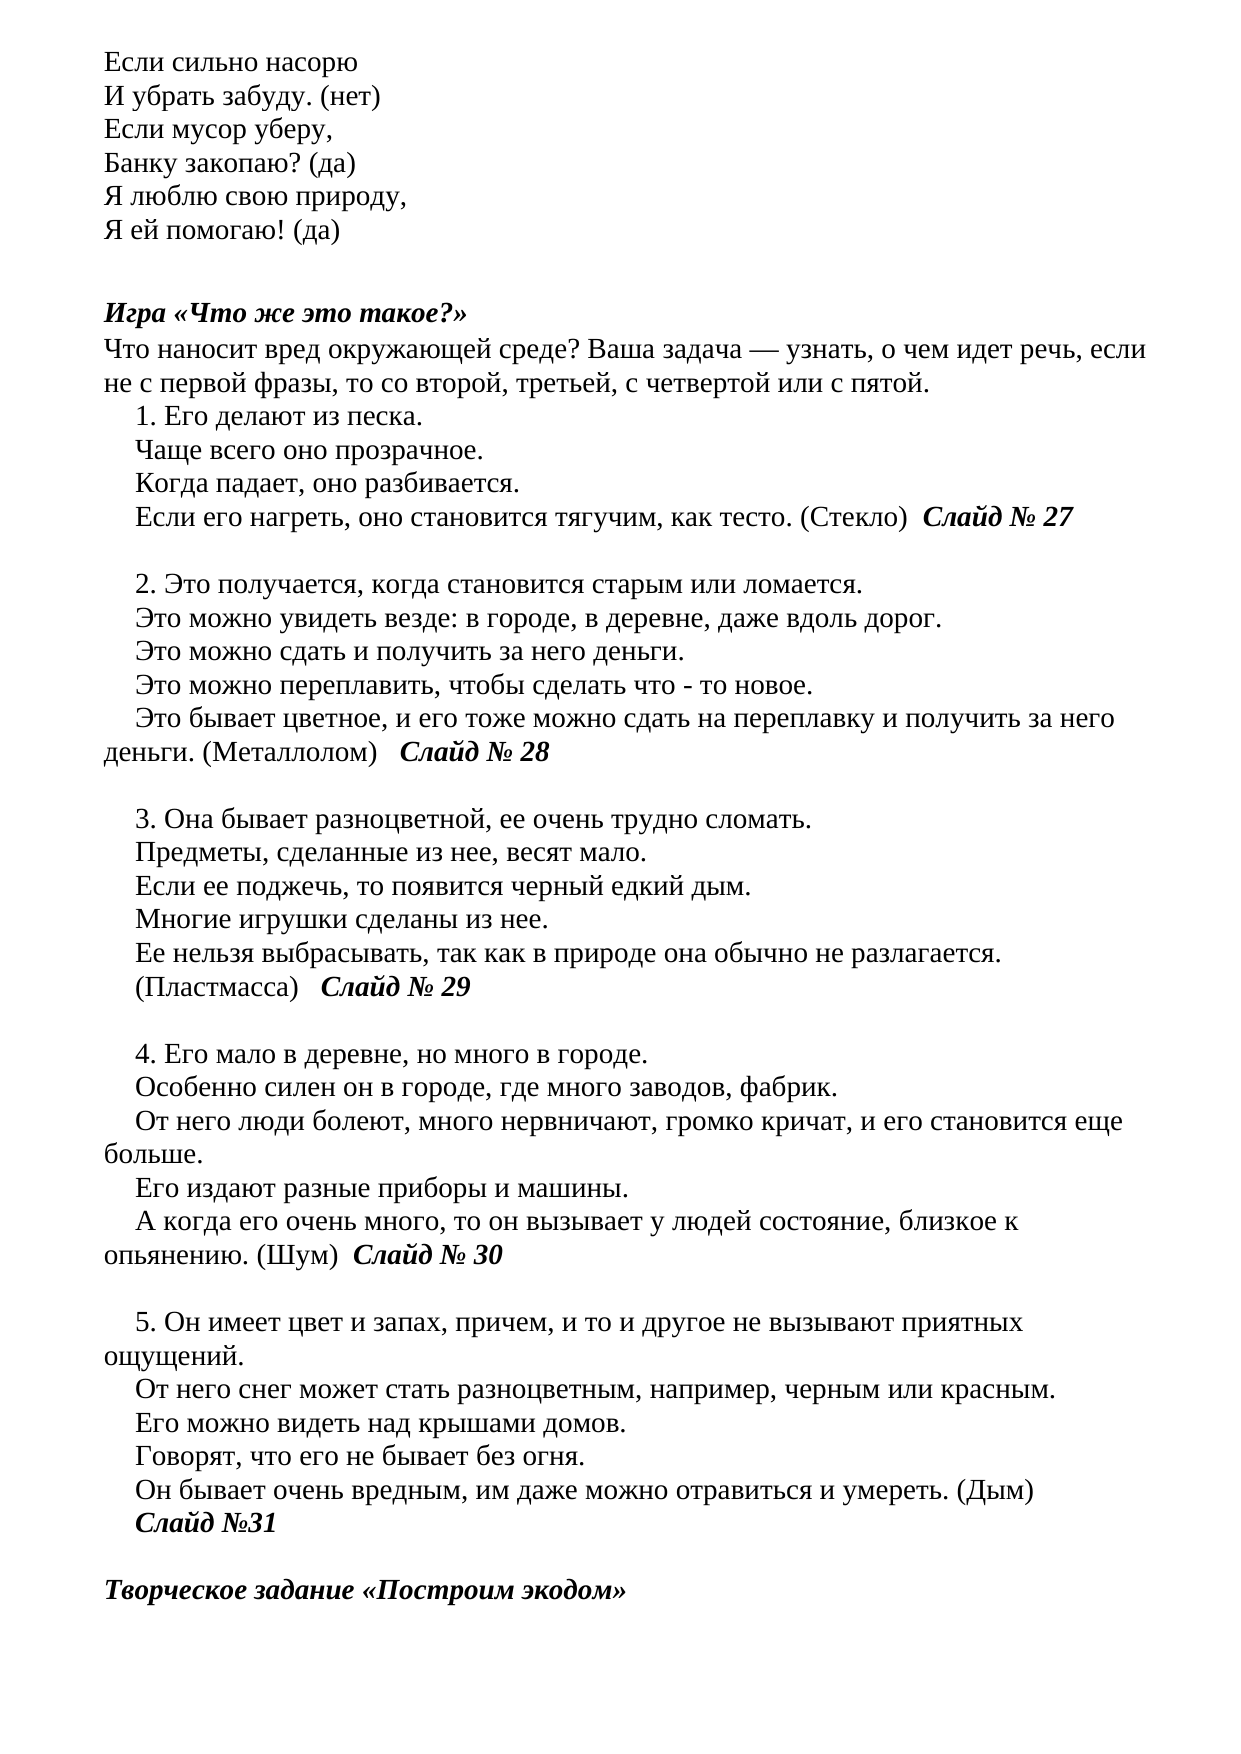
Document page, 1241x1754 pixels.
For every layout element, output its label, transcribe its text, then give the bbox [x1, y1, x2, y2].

text Он бывает очень вредным, им даже можно отравиться и умереть. (Дым) [103, 1472, 1152, 1505]
text 1. Его делают из песка. [103, 398, 1152, 432]
text Это можно увидеть везде: в городе, в деревне, даже вдоль дорог. [103, 600, 1152, 633]
text Если его нагреть, оно становится тягучим, как тесто. (Стекло) Слайд № 27 [103, 499, 1152, 533]
text Многие игрушки сделаны из нее. [103, 902, 1152, 935]
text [103, 44, 1152, 246]
text Его издают разные приборы и машины. [103, 1170, 1152, 1203]
subtitle Игра «Что же это такое?» [103, 295, 1152, 328]
text 5. Он имеет цвет и запах, причем, и то и другое не вызывают приятных ощущений. [103, 1304, 1152, 1371]
text Это можно переплавить, чтобы сделать что - то новое. [103, 667, 1152, 700]
text Это можно сдать и получить за него деньги. [103, 633, 1152, 667]
text 3. Она бывает разноцветной, ее очень трудно сломать. [103, 801, 1152, 834]
text От него люди болеют, много нервничают, громко кричат, и его становится еще больше. [103, 1103, 1152, 1170]
text Когда падает, оно разбивается. [103, 466, 1152, 499]
text А когда его очень много, то он вызывает у людей состояние, близкое к опьянению. (Шум) Слайд № 30 [103, 1203, 1152, 1271]
text Если ее поджечь, то появится черный едкий дым. [103, 868, 1152, 902]
text Предметы, сделанные из нее, весят мало. [103, 834, 1152, 868]
text Чаще всего оно прозрачное. [103, 432, 1152, 466]
text Его можно видеть над крышами домов. [103, 1405, 1152, 1438]
text Что наносит вред окружающей среде? Ваша задача — узнать, о чем идет речь, если не с первой фразы, то со второй, третьей, с четвертой или с пятой. [103, 331, 1152, 398]
text 2. Это получается, когда становится старым или ломается. [103, 566, 1152, 600]
text Ее нельзя выбрасывать, так как в природе она обычно не разлагается. (Пластмасса) Слайд № 29 [135, 935, 1152, 1002]
text 4. Его мало в деревне, но много в городе. [103, 1036, 1152, 1069]
text Особенно силен он в городе, где много заводов, фабрик. [103, 1069, 1152, 1103]
text Творческое задание «Построим экодом» [103, 1572, 1152, 1606]
text Это бывает цветное, и его тоже можно сдать на переплавку и получить за него деньги. (Металлолом) Слайд № 28 [103, 700, 1152, 767]
text Слайд №31 [103, 1505, 1152, 1539]
text Говорят, что его не бывает без огня. [103, 1438, 1152, 1472]
text От него снег может стать разноцветным, например, черным или красным. [103, 1371, 1152, 1405]
